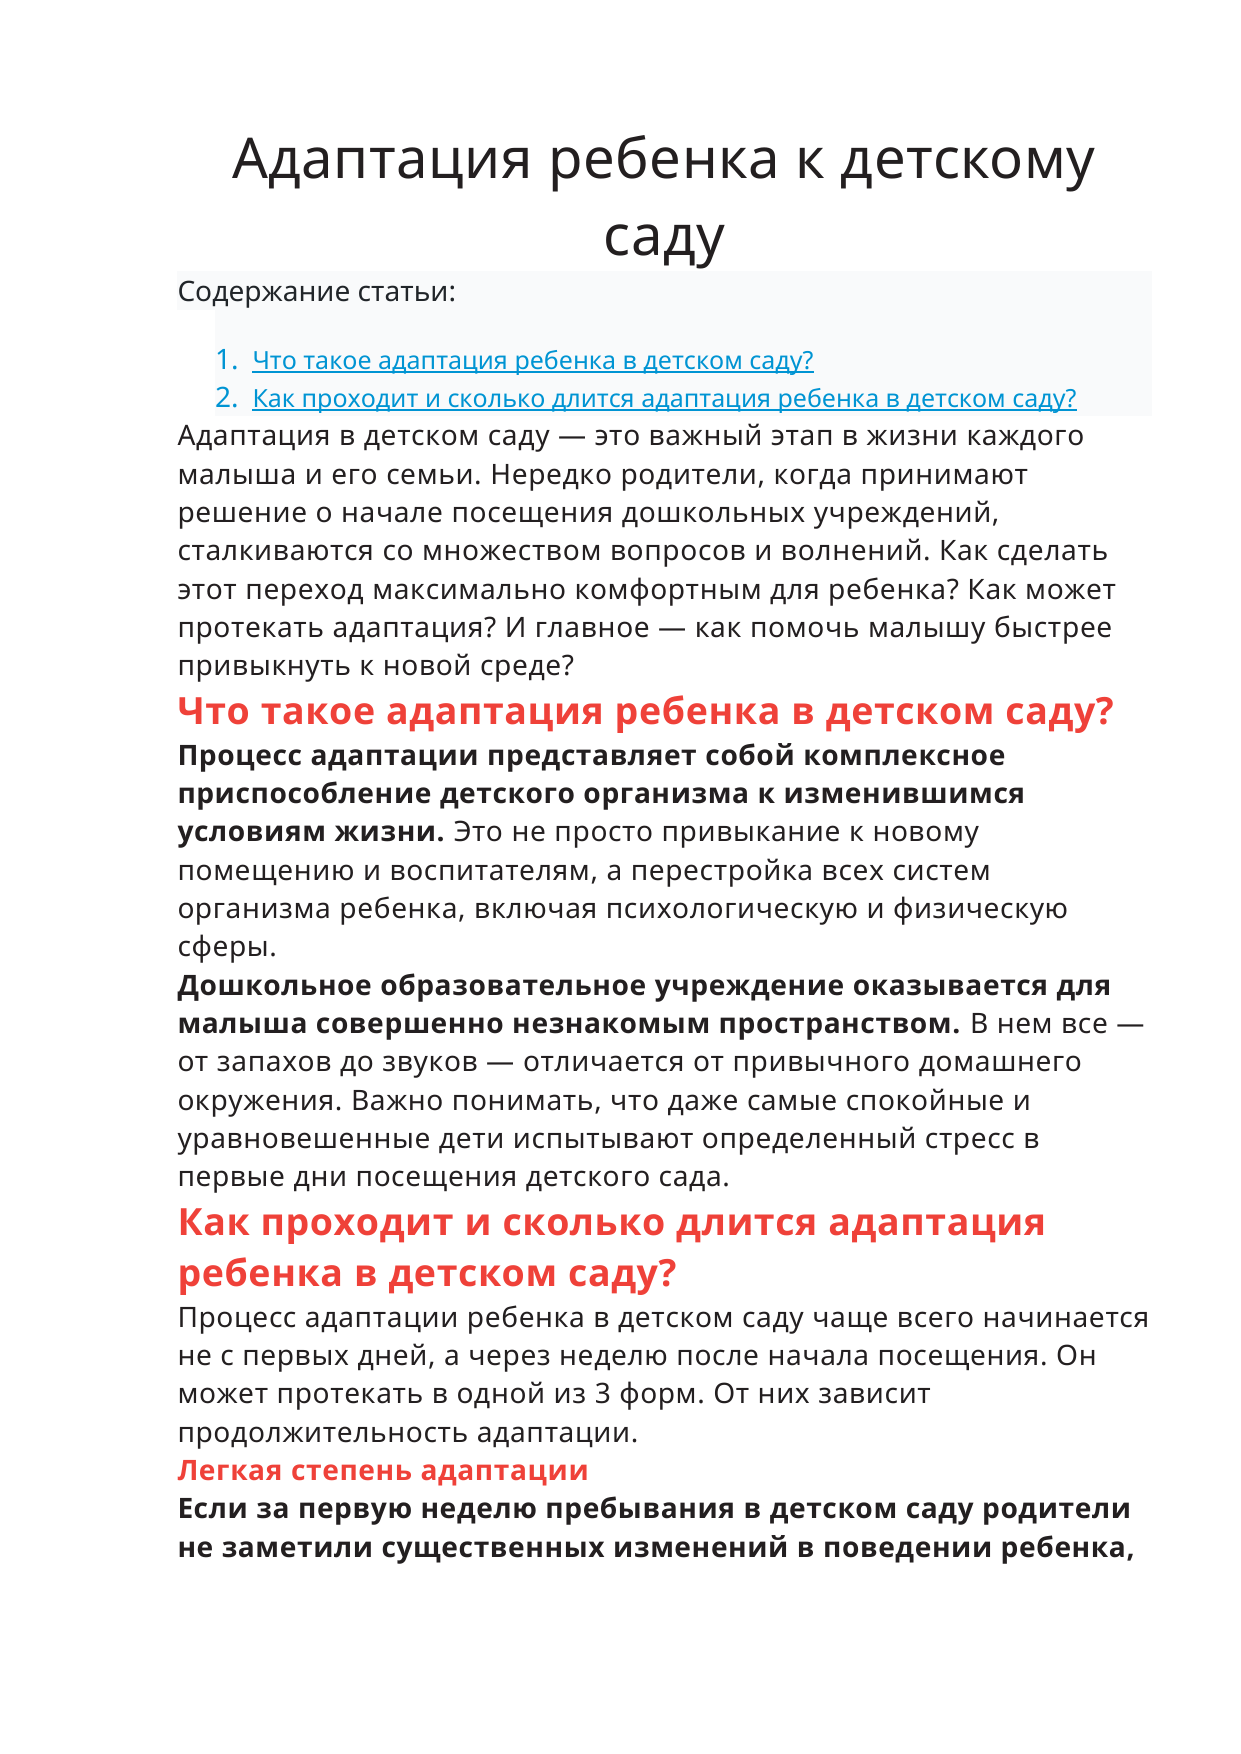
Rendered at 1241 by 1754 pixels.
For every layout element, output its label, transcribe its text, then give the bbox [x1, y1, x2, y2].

text Легкая степень адаптации [177, 1450, 1152, 1489]
list Что такое адаптация ребенка в детском саду? [215, 339, 1152, 377]
text Адаптация в детском саду — это важный этап в жизни каждого малыша и его семьи. Нередко родители, когда принимают решение о начале посещения дошкольных учреждений, сталкиваются со множеством вопросов и волнений. Как сделать этот переход максимально комфортным для ребенка? Как может протекать адаптация? И главное — как помочь малышу быстрее привыкнуть к новой среде? [177, 416, 1152, 684]
text Процесс адаптации представляет собой комплексное приспособление детского организма к изменившимся условиям жизни. Это не просто привыкание к новому помещению и воспитателям, а перестройка всех систем организма ребенка, включая психологическую и физическую сферы. [177, 735, 1152, 965]
text Содержание статьи: [177, 271, 1152, 310]
text Дошкольное образовательное учреждение оказывается для малыша совершенно незнакомым пространством. В нем все — от запахов до звуков — отличается от привычного домашнего окружения. Важно понимать, что даже самые спокойные и уравновешенные дети испытывают определенный стресс в первые дни посещения детского сада. [177, 965, 1152, 1195]
text Процесс адаптации ребенка в детском саду чаще всего начинается не с первых дней, а через неделю после начала посещения. Он может протекать в одной из 3 форм. От них зависит продолжительность адаптации. [177, 1297, 1152, 1450]
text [177, 1489, 1152, 1565]
text Адаптация ребенка к детскому саду [177, 118, 1152, 271]
text Как проходит и сколько длится адаптация ребенка в детском саду? [177, 1195, 1152, 1297]
list Как проходит и сколько длится адаптация ребенка в детском саду? [215, 377, 1152, 416]
text Что такое адаптация ребенка в детском саду? [177, 684, 1152, 735]
